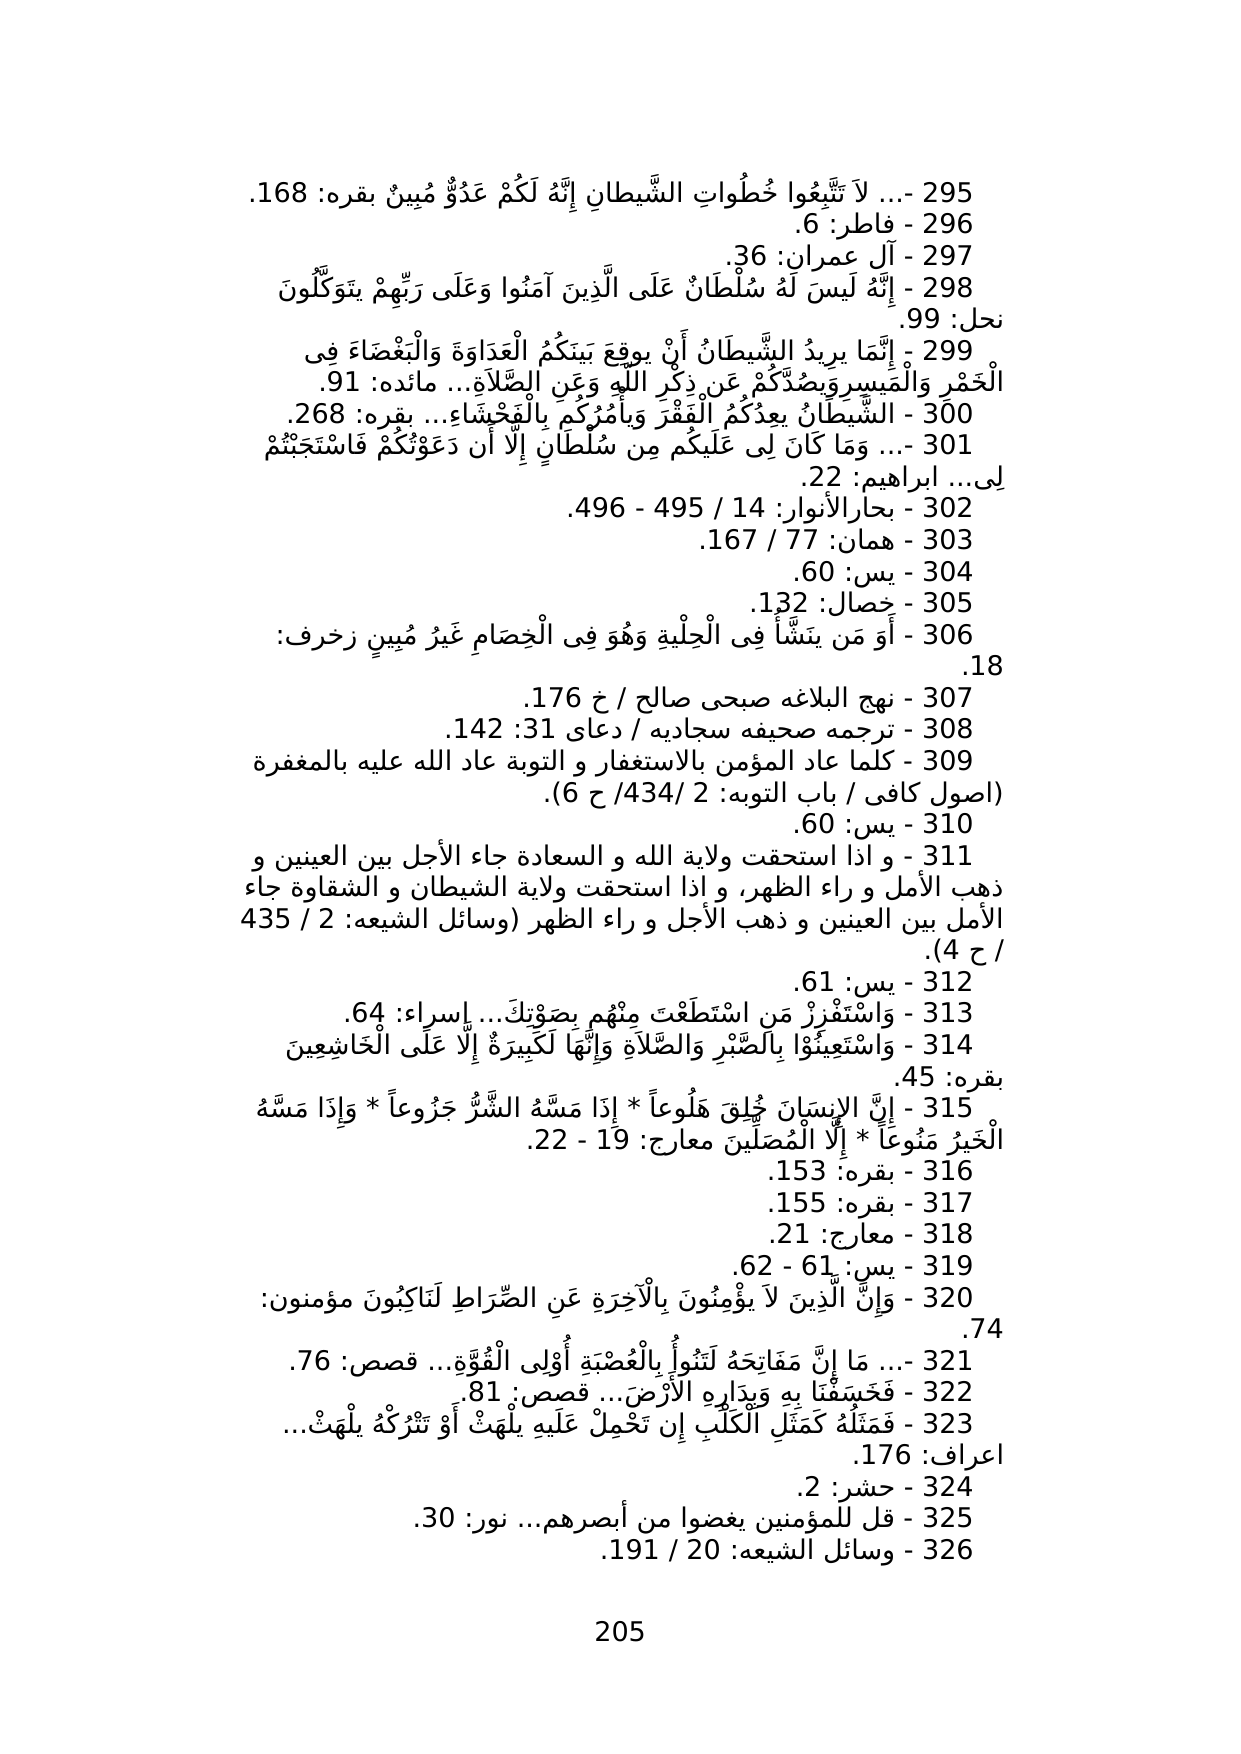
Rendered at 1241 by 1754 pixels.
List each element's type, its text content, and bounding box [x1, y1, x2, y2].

text 305 - خصال: 132. [236, 587, 1004, 619]
text 317 - بقره: 155. [236, 1187, 1004, 1219]
text 300 - الشَّیطَانُ یعِدُكُمُ الْفَقْرَ وَیأْمُرُكُم بِالْفَحْشَاءِ... بقره: 268. [236, 398, 1004, 430]
text 306 - أَوَ مَن ینَشَّأُ فِی الْحِلْیةِ وَهُوَ فِی الْخِصَامِ غَیرُ مُبِینٍ زخرف: 18. [236, 619, 1004, 682]
text 307 - نهج البلاغه صبحى صالح / خ 176. [236, 682, 1004, 714]
text 315 - إِنَّ الإِنسَانَ خُلِقَ هَلُوعاً * إِذَا مَسَّهُ الشَّرُّ جَزُوعاً * وَإِذَا مَسَّهُ الْخَیرُ مَنُوعاً * إِلَّا الْمُصَلِّینَ معارج: 19 - 22. [236, 1092, 1004, 1156]
text 321 -... مَا إِنَّ مَفَاتِحَهُ لَتَنُوأُ بِالْعُصْبَةِ أُوْلِی الْقُوَّةِ... قصص: 76. [236, 1345, 1004, 1377]
text 314 - وَاسْتَعِینُوْا بِالصَّبْرِ وَالصَّلاَةِ وَإِنَّهَا لَكَبِیرَةٌ إِلَّا عَلَى الْخَاشِعِینَ بقره: 45. [236, 1029, 1004, 1092]
text 303 - همان: 77 / 167. [236, 524, 1004, 556]
text 308 - ترجمه صحیفه سجادیه / دعاى 31: 142. [236, 714, 1004, 745]
text 318 - معارج: 21. [236, 1219, 1004, 1250]
text 304 - یس: 60. [236, 556, 1004, 587]
text 298 - إِنَّهُ لَیسَ لَهُ سُلْطَانٌ عَلَى الَّذِینَ آمَنُوا وَعَلَى رَبِّهِمْ یتَوَكَّلُونَ نحل: 99. [236, 272, 1004, 335]
text 296 - فاطر: 6. [236, 209, 1004, 240]
text 311 - و اذا استحقت ولایة الله و السعادة جاء الأجل بین العینین و ذهب الأمل و راء الظهر، و اذا استحقت ولایة الشیطان و الشقاوة جاء الأمل بین العینین و ذهب الأجل و راء الظهر (وسائل الشیعه: 2 / 435 / ح 4). [236, 840, 1004, 966]
text 316 - بقره: 153. [236, 1156, 1004, 1187]
text 312 - یس: 61. [236, 966, 1004, 998]
text 323 - فَمَثَلُهُ كَمَثَلِ الْكَلْبِ إِن تَحْمِلْ عَلَیهِ یلْهَثْ أَوْ تَتْرُكْهُ یلْهَثْ... اعراف: 176. [236, 1408, 1004, 1471]
text 319 - یس: 61 - 62. [236, 1250, 1004, 1282]
text 326 - وسائل الشیعه: 20 / 191. [236, 1534, 1004, 1566]
text 297 - آل عمران: 36. [236, 240, 1004, 272]
text 295 -... لاَ تَتَّبِعُوا خُطُواتِ الشَّیطانِ إِنَّهُ لَكُمْ عَدُوٌّ مُبِینٌ بقره: 168. [236, 177, 1004, 209]
text 324 - حشر: 2. [236, 1471, 1004, 1503]
text 301 -... وَمَا كَانَ لِی عَلَیكُم مِن سُلْطَانٍ إِلَّا أَن دَعَوْتُكُمْ فَاسْتَجَبْتُمْ لِی... ابراهیم: 22. [236, 430, 1004, 493]
text 310 - یس: 60. [236, 808, 1004, 840]
text 325 - قل للمؤمنین یغضوا من أبصرهم... نور: 30. [236, 1503, 1004, 1534]
text 322 - فَخَسَفْنَا بِهِ وَبِدَارِهِ الأَرْضَ... قصص: 81. [236, 1377, 1004, 1408]
text 299 - إِنَّمَا یرِیدُ الشَّیطَانُ أَنْ یوقِعَ بَینَكُمُ الْعَدَاوَةَ وَالْبَغْضَاءَ فِی الْخَمْرِ وَالْمَیسِرِوَیصُدَّكُمْ عَن ذِكْرِ اللّهِ وَعَنِ الصَّلاَةِ... مائده: 91. [236, 335, 1004, 398]
text 320 - وَإِنَّ الَّذِینَ لاَ یؤْمِنُونَ بِالْآخِرَةِ عَنِ الصِّرَاطِ لَنَاكِبُونَ مؤمنون: 74. [236, 1282, 1004, 1345]
text 313 - وَاسْتَفْزِزْ مَنِ اسْتَطَعْتَ مِنْهُم بِصَوْتِكَ... اسراء: 64. [236, 998, 1004, 1029]
text 302 - بحارالأنوار: 14 / 495 - 496. [236, 493, 1004, 524]
text 309 - كلما عاد المؤمن بالاستغفار و التوبة عاد الله علیه بالمغفرة (اصول كافى / باب التوبه: 2 /434/ ح 6). [236, 745, 1004, 808]
